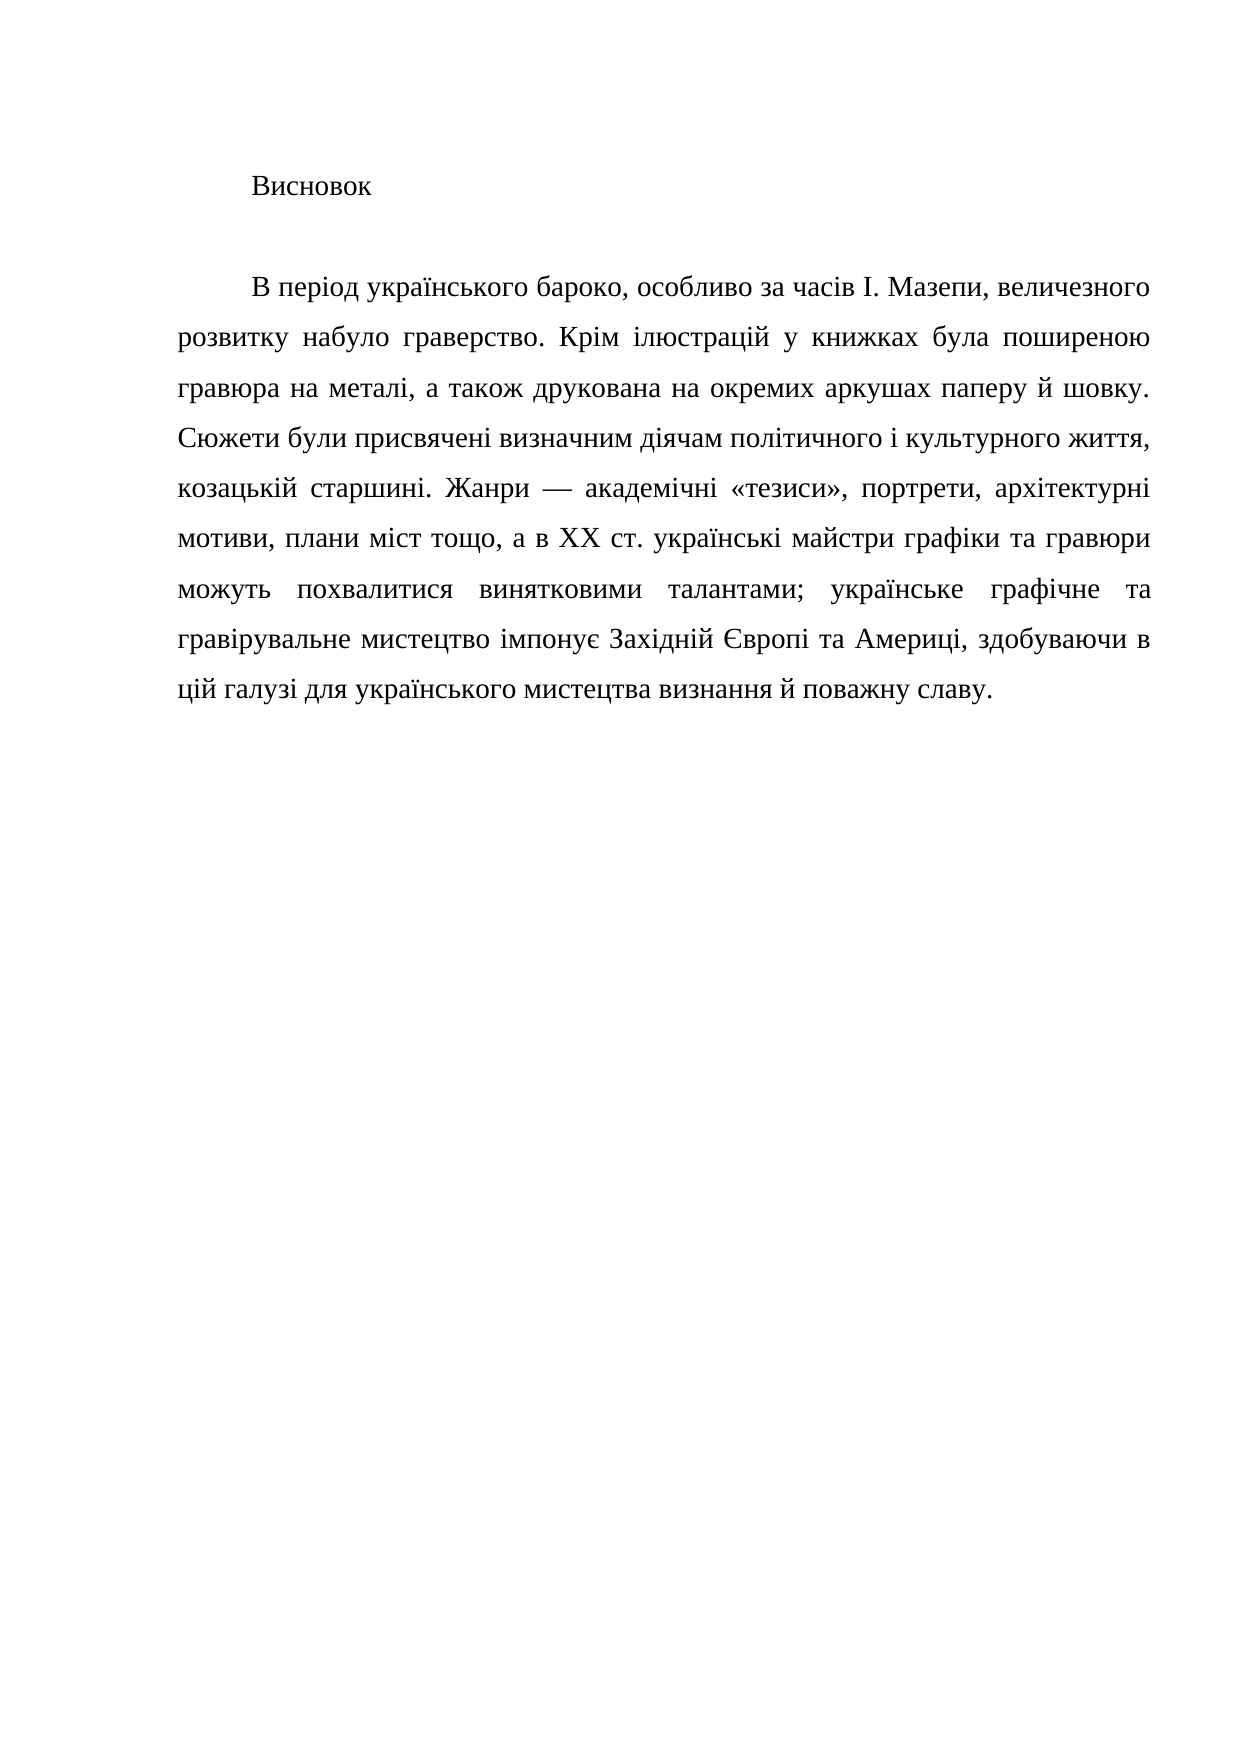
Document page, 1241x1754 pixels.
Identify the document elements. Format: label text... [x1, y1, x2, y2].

subtitle Висновок [177, 168, 1152, 202]
text В період українського бароко, особливо за часів І. Мазепи, величезного розвитку набуло граверство. Крім ілюстрацій у книжках була поширеною гравюра на металі, а також друкована на окремих аркушах паперу й шовку. Сюжети були присвячені визначним діячам політичного і культурного життя, козацькій старшині. Жанри — академічні «тезиси», портрети, архітектурні мотиви, плани міст тощо, а в XX ст. українські майстри графіки та гравюри можуть похвалитися винятковими талантами; українське графічне та гравірувальне мистецтво імпонує Західній Європі та Америці, здобуваючи в цій галузі для українського мистецтва визнання й поважну славу. [177, 269, 1152, 705]
